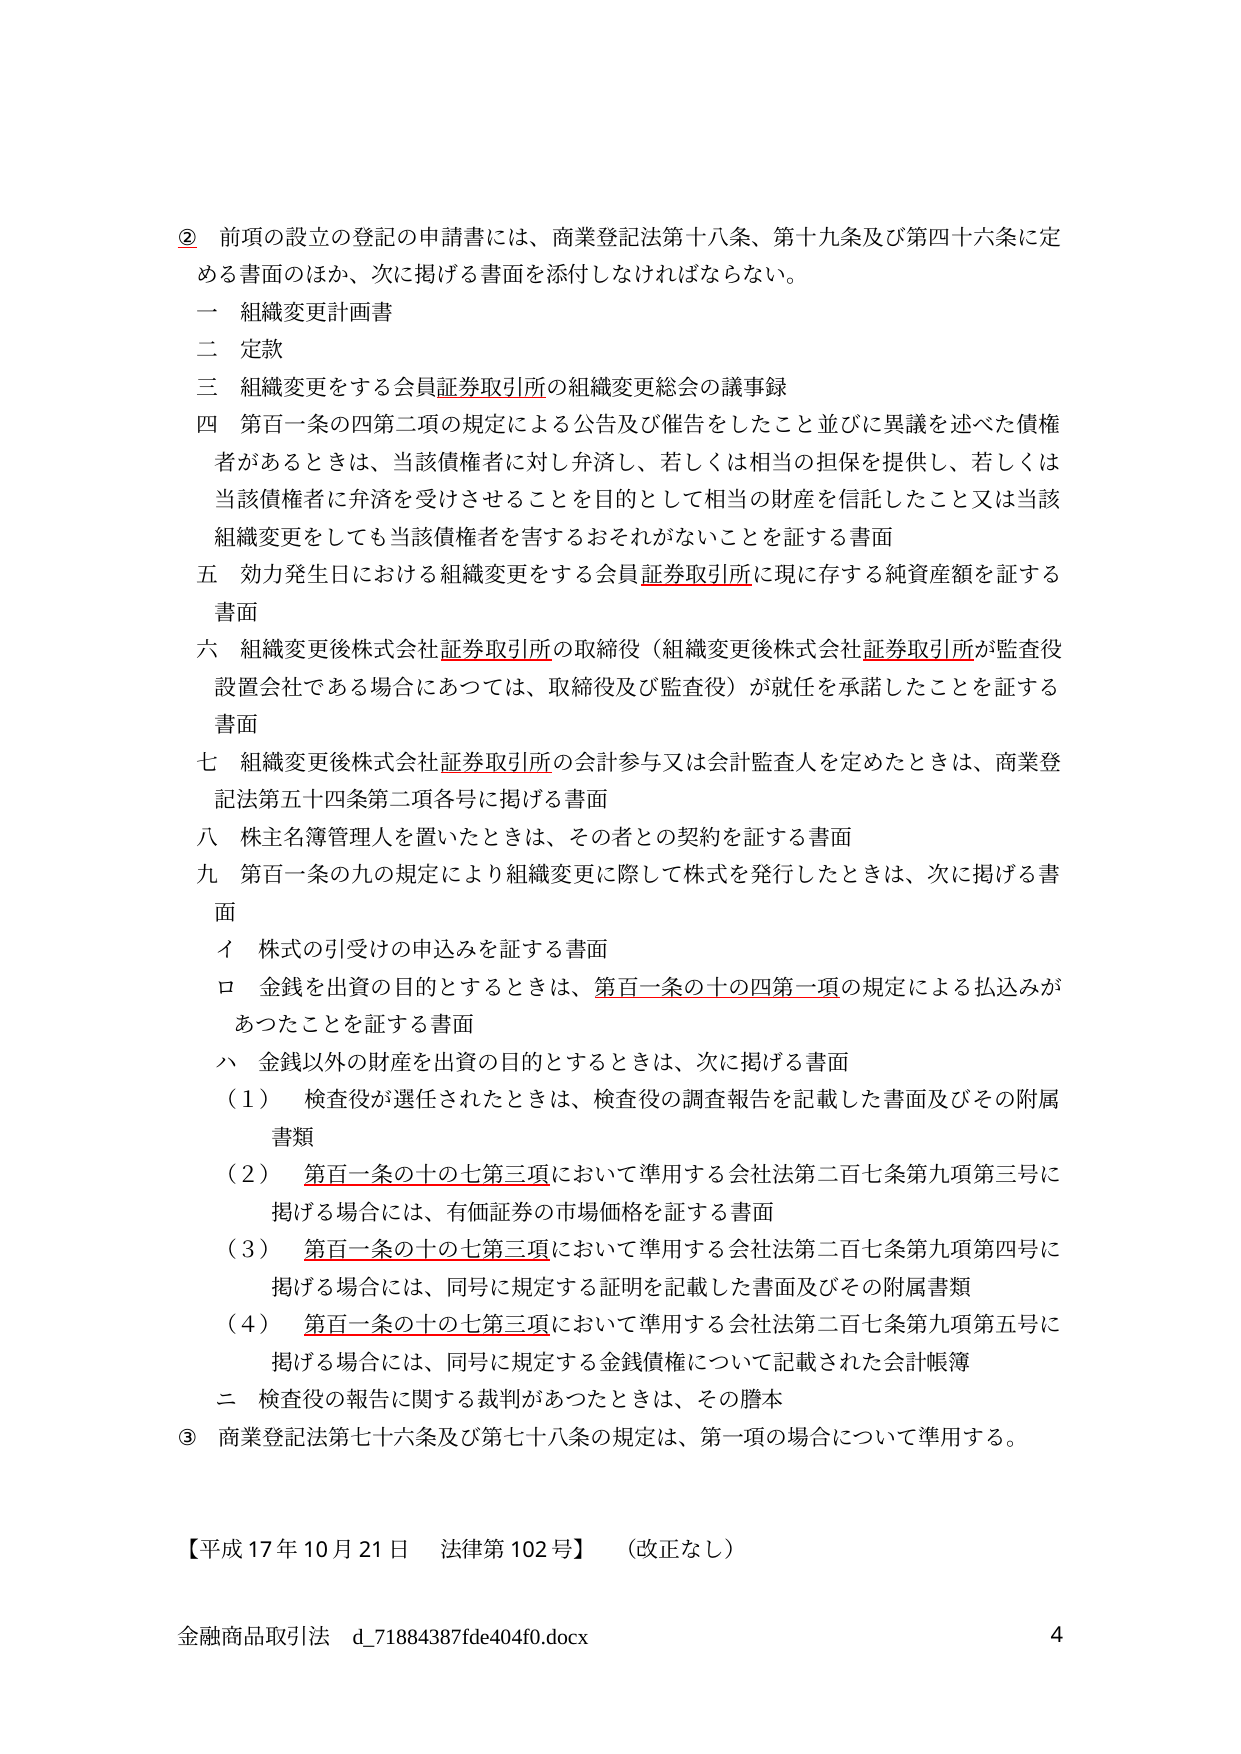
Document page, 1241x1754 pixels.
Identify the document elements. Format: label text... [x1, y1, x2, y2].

text ロ 金銭を出資の目的とするときは、第百一条の十の四第一項の規定による払込みがあつたことを証する書面 [215, 967, 1063, 1042]
text （２） 第百一条の十の七第三項において準用する会社法第二百七条第九項第三号に掲げる場合には、有価証券の市場価格を証する書面 [215, 1154, 1063, 1229]
text ニ 検査役の報告に関する裁判があつたときは、その謄本 [215, 1379, 1063, 1417]
text 一 組織変更計画書 [196, 292, 1063, 329]
text イ 株式の引受けの申込みを証する書面 [215, 929, 1063, 967]
text 六 組織変更後株式会社証券取引所の取締役（組織変更後株式会社証券取引所が監査役設置会社である場合にあつては、取締役及び監査役）が就任を承諾したことを証する書面 [196, 629, 1063, 742]
text （３） 第百一条の十の七第三項において準用する会社法第二百七条第九項第四号に掲げる場合には、同号に規定する証明を記載した書面及びその附属書類 [215, 1229, 1063, 1304]
text ハ 金銭以外の財産を出資の目的とするときは、次に掲げる書面 [215, 1042, 1063, 1079]
text 三 組織変更をする会員証券取引所の組織変更総会の議事録 [196, 367, 1063, 404]
text 九 第百一条の九の規定により組織変更に際して株式を発行したときは、次に掲げる書面 [196, 854, 1063, 929]
text 七 組織変更後株式会社証券取引所の会計参与又は会計監査人を定めたときは、商業登記法第五十四条第二項各号に掲げる書面 [196, 742, 1063, 817]
text ③ 商業登記法第七十六条及び第七十八条の規定は、第一項の場合について準用する。 [177, 1417, 1063, 1454]
text 二 定款 [196, 329, 1063, 367]
text ② 前項の設立の登記の申請書には、商業登記法第十八条、第十九条及び第四十六条に定める書面のほか、次に掲げる書面を添付しなければならない。 [177, 217, 1063, 292]
text 五 効力発生日における組織変更をする会員証券取引所に現に存する純資産額を証する書面 [196, 554, 1063, 629]
text 八 株主名簿管理人を置いたときは、その者との契約を証する書面 [196, 817, 1063, 854]
text （４） 第百一条の十の七第三項において準用する会社法第二百七条第九項第五号に掲げる場合には、同号に規定する金銭債権について記載された会計帳簿 [215, 1304, 1063, 1379]
text （１） 検査役が選任されたときは、検査役の調査報告を記載した書面及びその附属書類 [215, 1079, 1063, 1154]
text 四 第百一条の四第二項の規定による公告及び催告をしたこと並びに異議を述べた債権者があるときは、当該債権者に対し弁済し、若しくは相当の担保を提供し、若しくは当該債権者に弁済を受けさせることを目的として相当の財産を信託したこと又は当該組織変更をしても当該債権者を害するおそれがないことを証する書面 [196, 404, 1063, 554]
text 【平成17年10月21日 法律第102号】 （改正なし） [177, 1529, 1063, 1567]
